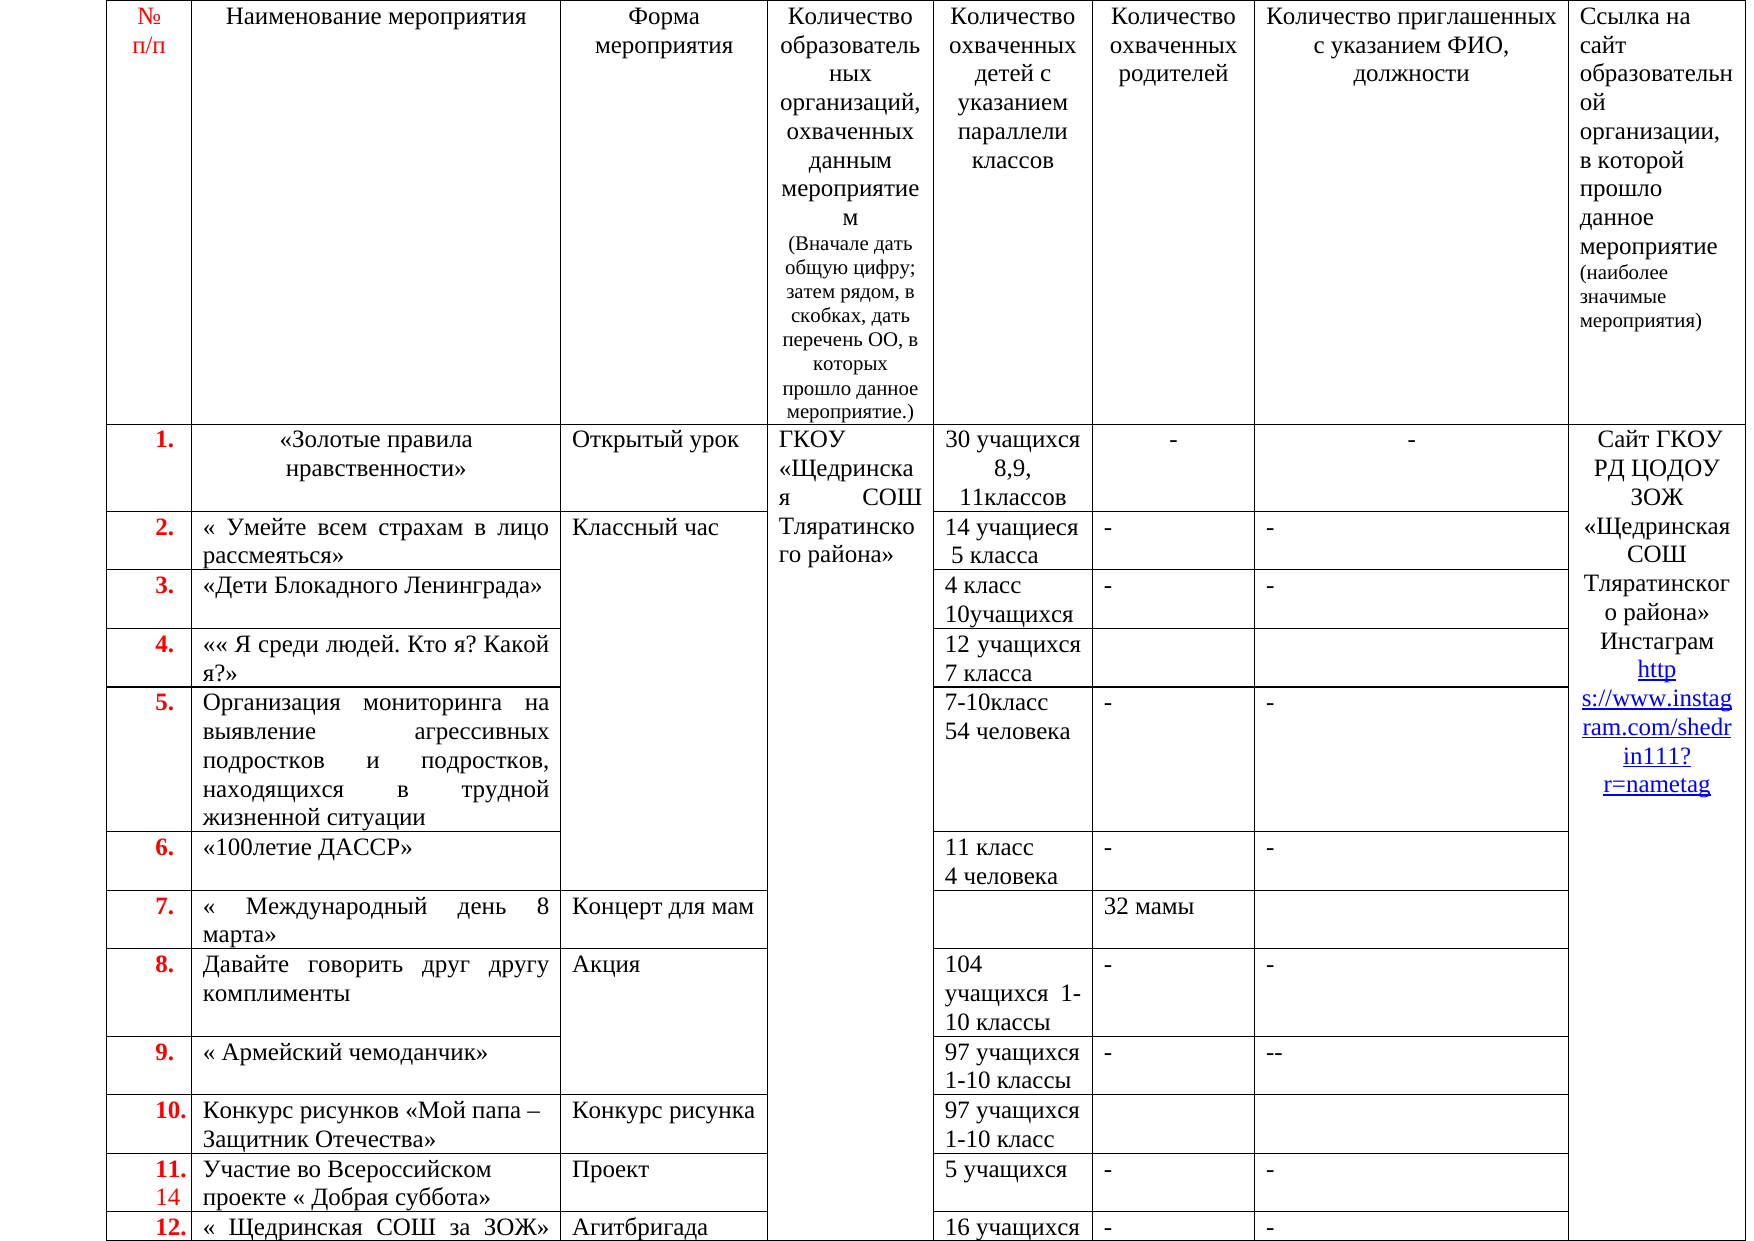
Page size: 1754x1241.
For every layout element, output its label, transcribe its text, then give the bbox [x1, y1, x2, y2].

table_cell - [1255, 570, 1568, 628]
table_cell 7-10класс 54 человека [934, 688, 1092, 831]
table_cell - [1255, 688, 1568, 831]
table_cell - [1093, 1154, 1254, 1211]
table_cell - [1093, 512, 1254, 569]
table_cell [107, 688, 191, 831]
table_cell Агитбригада [561, 1212, 767, 1240]
table_cell 1. [107, 425, 191, 511]
table_cell «100летие ДАССР» [192, 832, 560, 890]
table_cell 32 мамы [1093, 891, 1254, 948]
table_cell Участие во Всероссийском проекте « Добрая суббота» [192, 1154, 560, 1211]
table_cell 11 [107, 949, 191, 1036]
table_cell « Армейский чемоданчик» [192, 1037, 560, 1094]
table_cell - [1255, 1212, 1568, 1240]
table_cell « Умейте всем страхам в лицо рассмеяться» [192, 512, 560, 569]
table_cell Классный час [561, 512, 767, 890]
table_cell [1255, 1095, 1568, 1153]
table_cell - [1093, 1037, 1254, 1094]
table_cell ГКОУ «Щедринская СОШ Тляратинского района» [768, 425, 933, 1240]
table_cell - [1093, 570, 1254, 628]
table_cell 12 [107, 1037, 191, 1094]
table_cell «« Я среди людей. Кто я? Какой я?» [192, 629, 560, 686]
table_cell - [1255, 832, 1568, 890]
table_cell -- [1255, 1037, 1568, 1094]
table_cell - [1255, 512, 1568, 569]
table_cell Давайте говорить друг другу комплименты [192, 949, 560, 1036]
table_cell « Щедринская СОШ за ЗОЖ» Бутушская СОШ [192, 1212, 560, 1240]
table_cell Концерт для мам [561, 891, 767, 948]
table_header Ссылка на сайт образовательной организации, в которой прошло данное мероприятие (наиболее значимые мероприятия) [1569, 1, 1745, 423]
table_cell Конкурс рисунков «Мой папа – Защитник Отечества» [192, 1095, 560, 1153]
table_header Количество охваченных родителей [1093, 1, 1254, 423]
table_cell 5 учащихся [934, 1154, 1092, 1211]
table_cell [1255, 629, 1568, 686]
table_cell Организация мониторинга на выявление агрессивных подростков и подростков, находящихся в трудной жизненной ситуации [192, 688, 560, 831]
table_cell 7 [107, 832, 191, 890]
table_cell 8 [107, 891, 191, 948]
table_cell « Международный день 8 марта» [192, 891, 560, 948]
table_cell [1093, 1095, 1254, 1153]
table_cell 97 учащихся 1-10 класс [934, 1095, 1092, 1153]
table_cell «Дети Блокадного Ленинграда» [192, 570, 560, 628]
table_cell 4 класс 10учащихся [934, 570, 1092, 628]
table_header Количество охваченных детей с указанием параллели классов [934, 1, 1092, 423]
table_cell 4 [107, 629, 191, 686]
table_header № п/п [107, 1, 191, 423]
table_cell - [1093, 1212, 1254, 1240]
table_cell - [1093, 949, 1254, 1036]
table_cell 3 [107, 570, 191, 628]
table_cell 11 класс 4 человека [934, 832, 1092, 890]
table_cell [934, 891, 1092, 948]
table_cell 14 [107, 1154, 191, 1211]
table_cell - [1093, 688, 1254, 831]
table_cell Проект [561, 1154, 767, 1211]
table_cell 30 учащихся 8,9, 11классов [934, 425, 1092, 511]
table_cell 97 учащихся 1-10 классы [934, 1037, 1092, 1094]
table_header Количество приглашенных с указанием ФИО, должности [1255, 1, 1568, 423]
table_cell Конкурс рисунка [561, 1095, 767, 1153]
table_cell 12 учащихся 7 класса [934, 629, 1092, 686]
table_cell 14 учащиеся 5 класса [934, 512, 1092, 569]
table_cell [107, 1095, 191, 1153]
table_cell - [1255, 949, 1568, 1036]
table_header Наименование мероприятия [192, 1, 560, 423]
table_cell - [1093, 425, 1254, 511]
table_cell [1255, 891, 1568, 948]
table_cell 2. [107, 512, 191, 569]
table_cell 16 учащихся 9-10 класс [934, 1212, 1092, 1240]
table_cell «Золотые правила нравственности» [192, 425, 560, 511]
table_cell 104 учащихся 1-10 классы [934, 949, 1092, 1036]
table_cell - [1093, 832, 1254, 890]
table_cell [1093, 629, 1254, 686]
table_header Количество образовательных организаций, охваченных данным мероприятием (Вначале дать общую цифру; затем рядом, в скобках, дать перечень ОО, в которых прошло данное мероприятие.) [768, 1, 933, 423]
table_cell Сайт ГКОУ РД ЦОДОУ ЗОЖ «Щедринская СОШ Тляратинского района» Инстаграм https://www.instagram.com/shedrin111?r=nametag [1569, 425, 1745, 1240]
table_cell Акция [561, 949, 767, 1094]
table_cell - [1255, 425, 1568, 511]
table_header Форма мероприятия [561, 1, 767, 423]
table_cell - [1255, 1154, 1568, 1211]
table_cell Открытый урок [561, 425, 767, 511]
table_cell 15. [107, 1212, 191, 1240]
